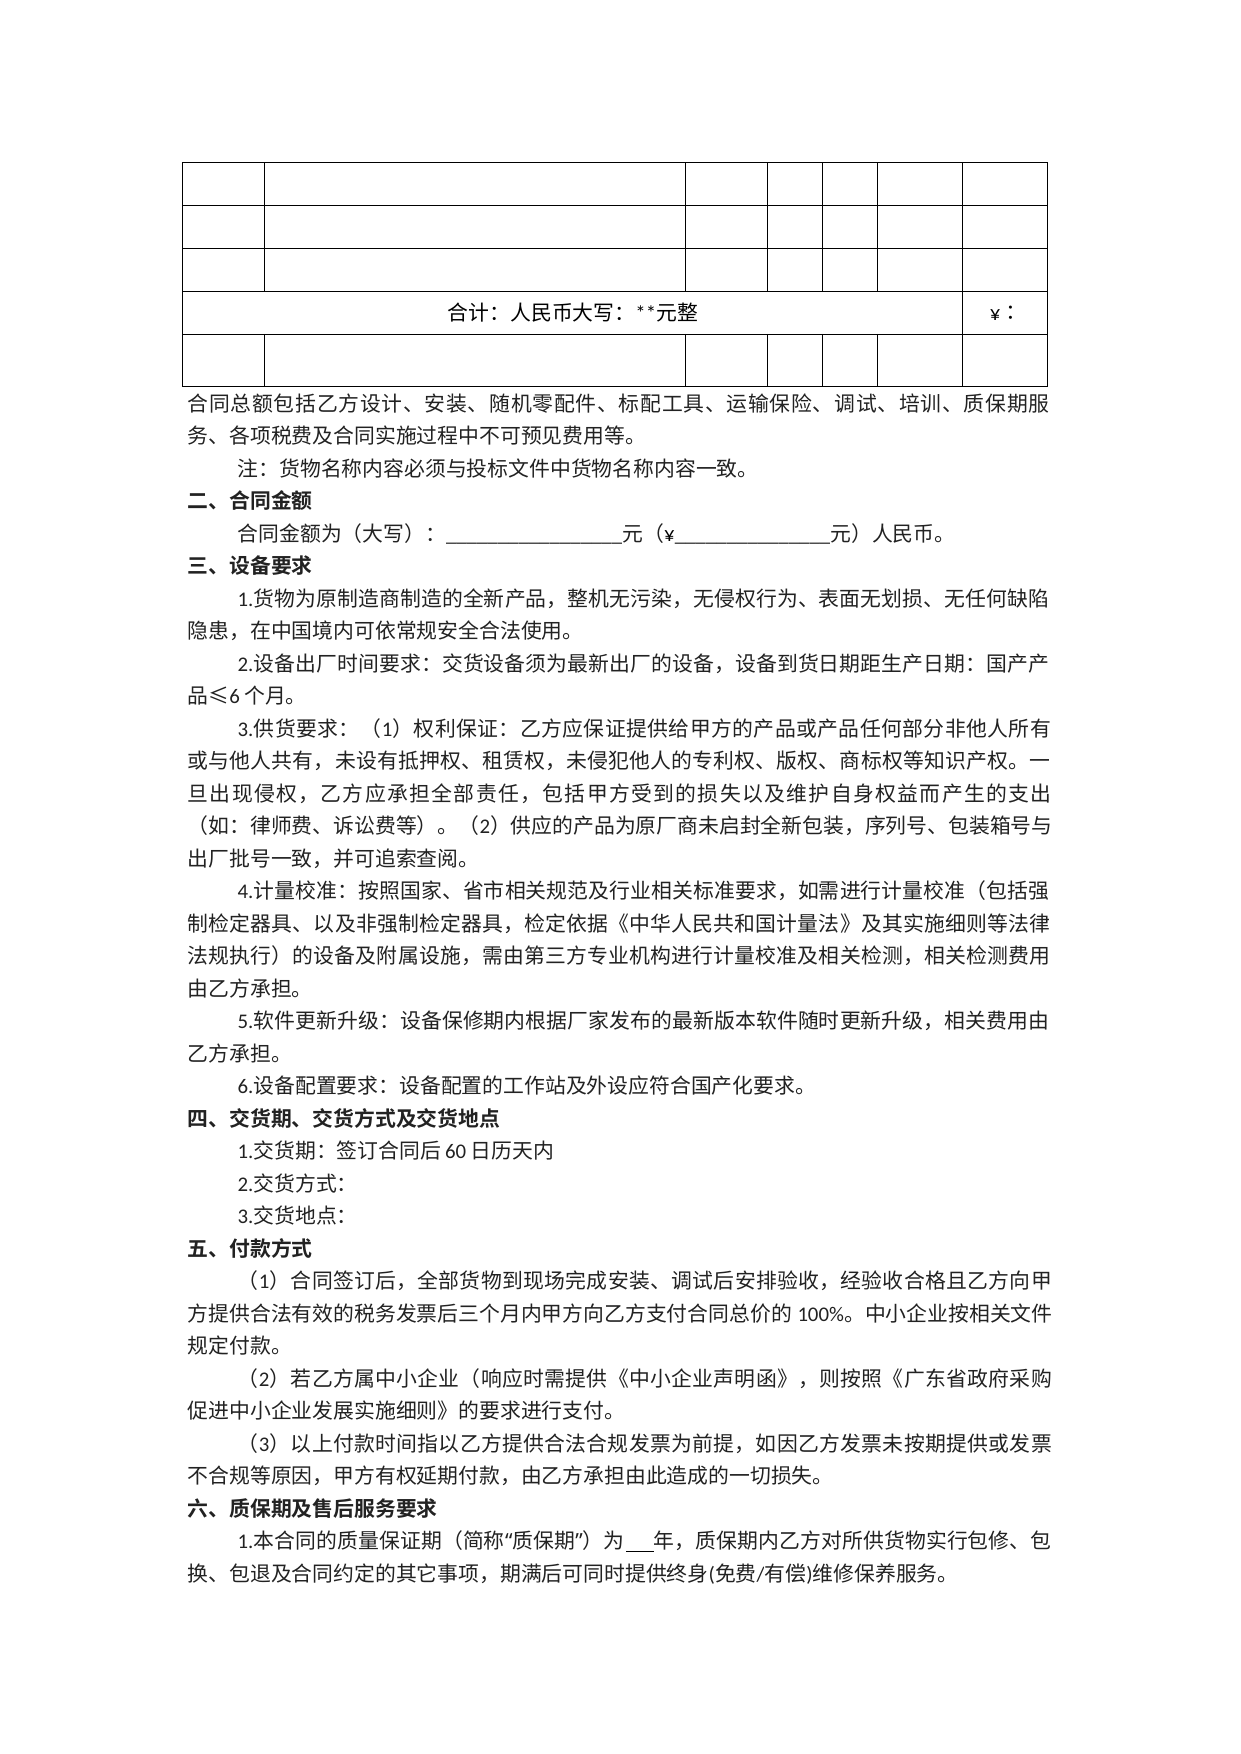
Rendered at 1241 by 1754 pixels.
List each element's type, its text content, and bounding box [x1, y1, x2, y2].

table_cell [265, 163, 685, 205]
table_cell [686, 335, 767, 386]
table_cell [963, 206, 1047, 248]
text （2）若乙方属中小企业（响应时需提供《中小企业声明函》，则按照《广东省政府采购促进中小企业发展实施细则》的要求进行支付。 [187, 1362, 1053, 1427]
table_cell [183, 206, 264, 248]
table_cell [963, 163, 1047, 205]
table_cell [768, 249, 822, 291]
text （1）合同签订后，全部货物到现场完成安装、调试后安排验收，经验收合格且乙方向甲方提供合法有效的税务发票后三个月内甲方向乙方支付合同总价的100%。中小企业按相关文件规定付款。 [187, 1264, 1053, 1362]
text 二、合同金额 [187, 484, 1053, 517]
text 三、设备要求 [187, 549, 1053, 582]
table_cell [686, 163, 767, 205]
text 四、交货期、交货方式及交货地点 [187, 1102, 1053, 1134]
text 5.软件更新升级：设备保修期内根据厂家发布的最新版本软件随时更新升级，相关费用由乙方承担。 [187, 1004, 1053, 1069]
text 合同总额包括乙方设计、安装、随机零配件、标配工具、运输保险、调试、培训、质保期服务、各项税费及合同实施过程中不可预见费用等。 [187, 387, 1053, 452]
table_cell [823, 249, 877, 291]
text 2.交货方式： [187, 1167, 1053, 1199]
text 2.设备出厂时间要求：交货设备须为最新出厂的设备，设备到货日期距生产日期：国产产品≤6个月。 [187, 647, 1053, 712]
text 3.供货要求：（1）权利保证：乙方应保证提供给甲方的产品或产品任何部分非他人所有或与他人共有，未设有抵押权、租赁权，未侵犯他人的专利权、版权、商标权等知识产权。一旦出现侵权，乙方应承担全部责任，包括甲方受到的损失以及维护自身权益而产生的支出（如：律师费、诉讼费等）。（2）供应的产品为原厂商未启封全新包装，序列号、包装箱号与出厂批号一致，并可追索查阅。 [187, 712, 1053, 874]
text 3.交货地点： [187, 1199, 1053, 1232]
table_cell [686, 249, 767, 291]
table_cell [878, 163, 962, 205]
text 4.计量校准：按照国家、省市相关规范及行业相关标准要求，如需进行计量校准（包括强制检定器具、以及非强制检定器具，检定依据《中华人民共和国计量法》及其实施细则等法律法规执行）的设备及附属设施，需由第三方专业机构进行计量校准及相关检测，相关检测费用由乙方承担。 [187, 874, 1053, 1004]
table_cell [823, 163, 877, 205]
table_cell [823, 335, 877, 386]
table_cell [963, 335, 1047, 386]
table_cell [183, 163, 264, 205]
table_cell [823, 206, 877, 248]
table_cell ¥： [963, 292, 1047, 334]
text 合同金额为（大写）：_________________元（¥_______________元）人民币。 [187, 517, 1053, 549]
text 1.交货期：签订合同后60日历天内 [187, 1134, 1053, 1167]
text （3）以上付款时间指以乙方提供合法合规发票为前提，如因乙方发票未按期提供或发票不合规等原因，甲方有权延期付款，由乙方承担由此造成的一切损失。 [187, 1427, 1053, 1492]
text 六、质保期及售后服务要求 [187, 1492, 1053, 1524]
table_cell [265, 206, 685, 248]
text 五、付款方式 [187, 1232, 1053, 1264]
text 1.货物为原制造商制造的全新产品，整机无污染，无侵权行为、表面无划损、无任何缺陷隐患，在中国境内可依常规安全合法使用。 [187, 582, 1053, 647]
table_cell [183, 249, 264, 291]
table_cell [768, 163, 822, 205]
table_cell [768, 206, 822, 248]
table_cell [878, 249, 962, 291]
table_cell [183, 335, 264, 386]
table_cell [878, 335, 962, 386]
text 1.本合同的质量保证期（简称“质保期”）为 年，质保期内乙方对所供货物实行包修、包换、包退及合同约定的其它事项，期满后可同时提供终身(免费/有偿)维修保养服务。 [187, 1524, 1053, 1589]
text 6.设备配置要求：设备配置的工作站及外设应符合国产化要求。 [187, 1069, 1053, 1102]
table_cell [686, 206, 767, 248]
text 注：货物名称内容必须与投标文件中货物名称内容一致。 [187, 452, 1053, 484]
table_cell 合计：人民币大写：**元整 [183, 292, 962, 334]
table_cell [878, 206, 962, 248]
table_cell [768, 335, 822, 386]
table_cell [265, 335, 685, 386]
table_cell [265, 249, 685, 291]
table_cell [963, 249, 1047, 291]
